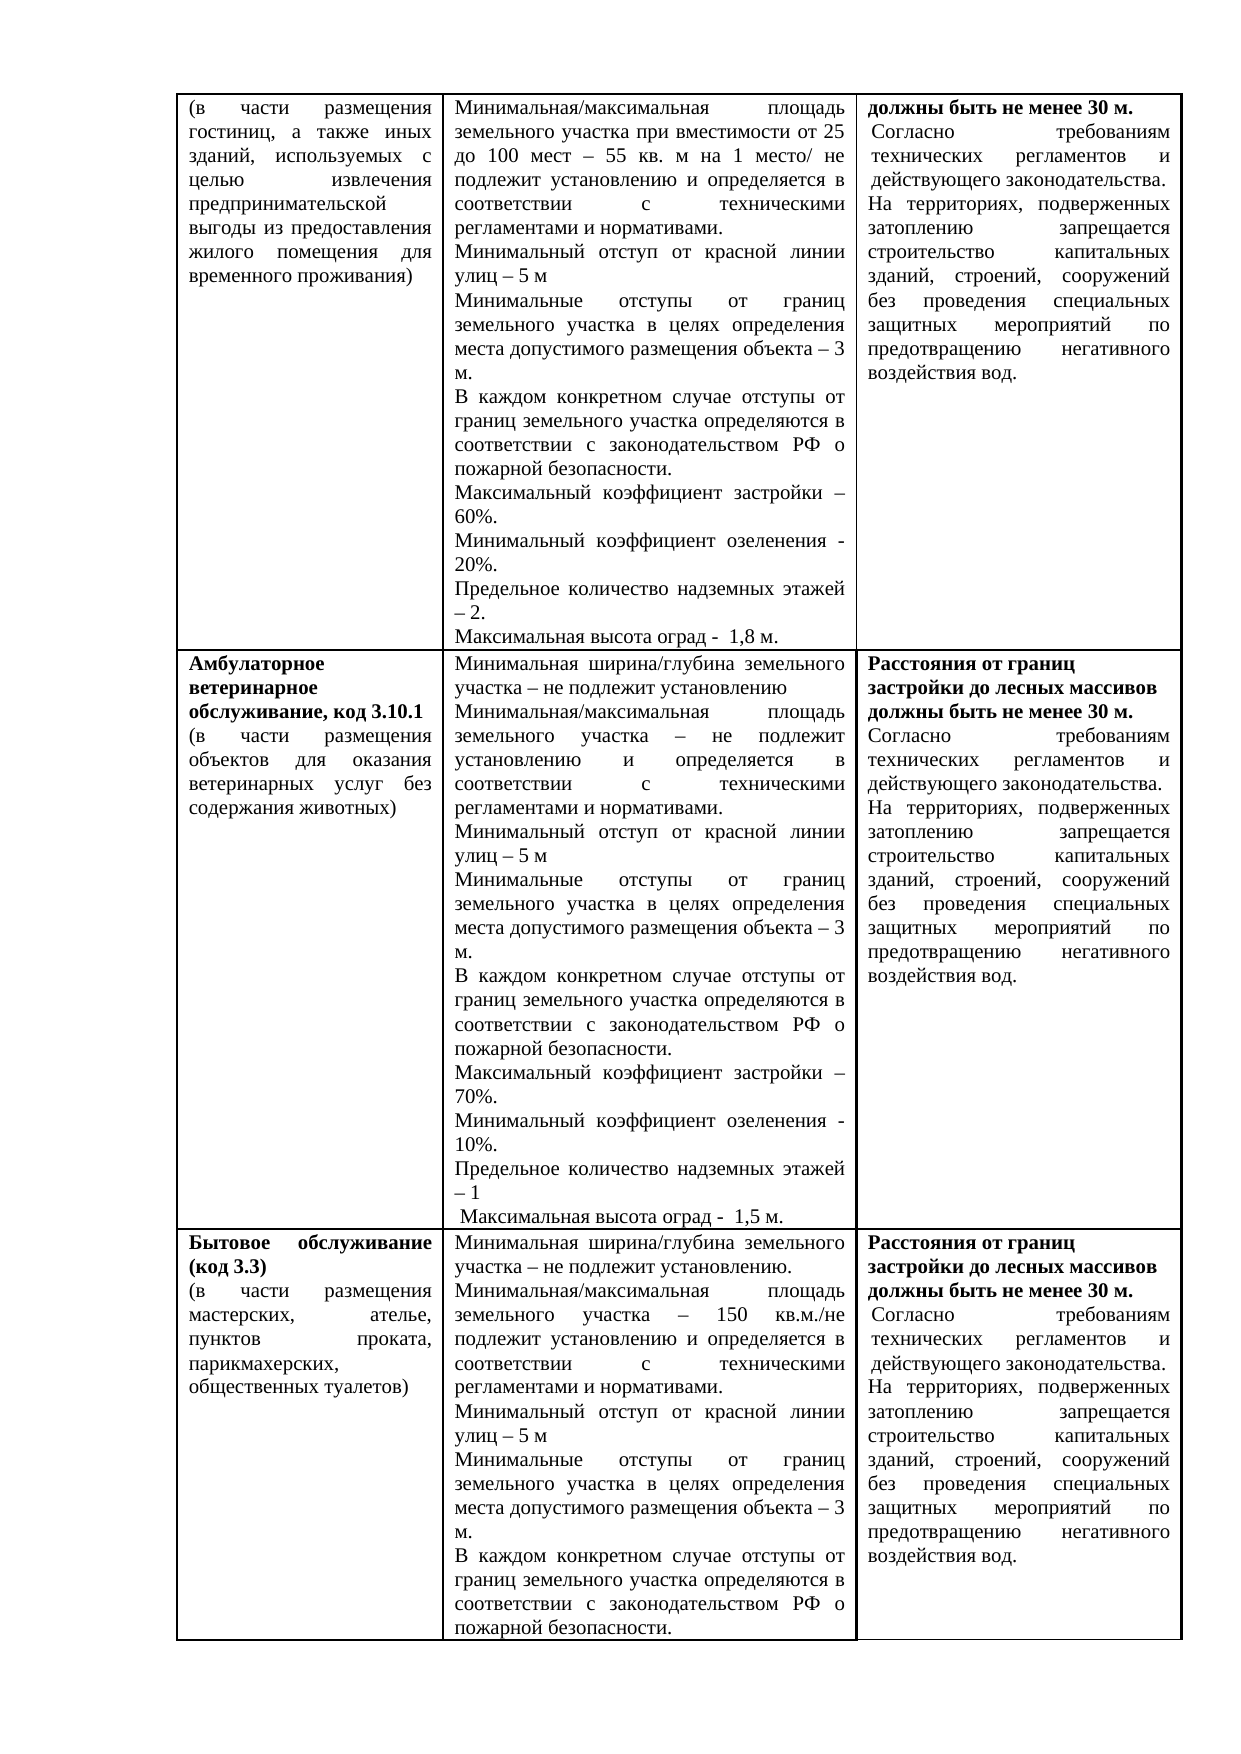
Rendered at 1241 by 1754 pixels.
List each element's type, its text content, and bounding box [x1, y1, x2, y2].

table_cell Амбулаторное ветеринарное обслуживание, код 3.10.1 (в части размещения объектов для оказания ветеринарных услуг без содержания животных) [178, 651, 442, 1228]
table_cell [178, 1230, 442, 1639]
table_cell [444, 1230, 855, 1639]
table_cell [178, 95, 442, 648]
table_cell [858, 1230, 1180, 1639]
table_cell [857, 95, 1180, 648]
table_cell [444, 95, 856, 648]
table_cell Минимальная ширина/глубина земельного участка – не подлежит установлению Минимальная/максимальная площадь земельного участка – не подлежит установлению и определяется в соответствии с техническими регламентами и нормативами. Минимальный отступ от красной линии улиц – 5 м Минимальные отступы от границ земельного участка в целях определения места допустимого размещения объекта – 3 м. В каждом конкретном случае отступы от границ земельного участка определяются в соответствии с законодательством РФ о пожарной безопасности. Максимальный коэффициент застройки – 70%. Минимальный коэффициент озеленения - 10%. Предельное количество надземных этажей – 1 Максимальная высота оград - 1,5 м. [444, 651, 855, 1228]
